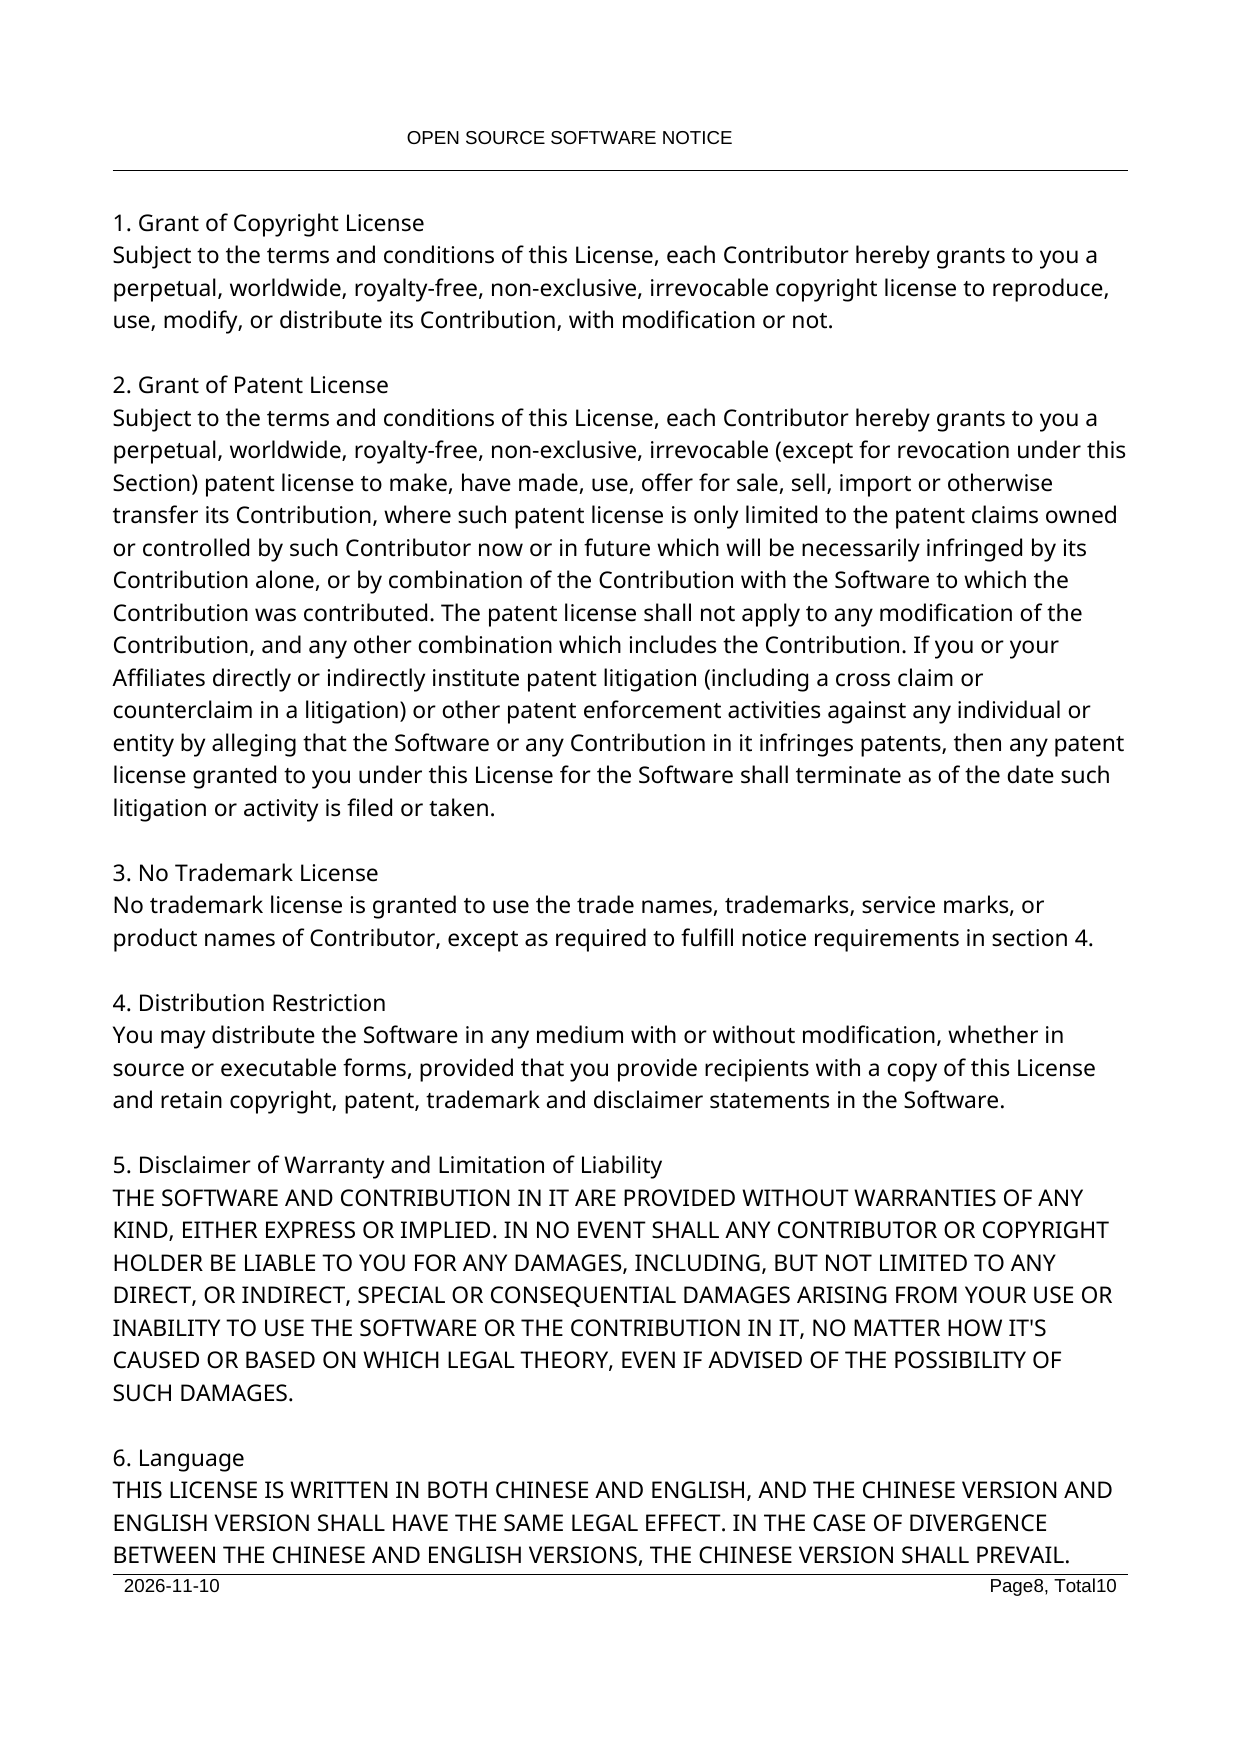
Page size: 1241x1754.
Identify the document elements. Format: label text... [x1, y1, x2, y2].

text THIS LICENSE IS WRITTEN IN BOTH CHINESE AND ENGLISH, AND THE CHINESE VERSION AND ENGLISH VERSION SHALL HAVE THE SAME LEGAL EFFECT. IN THE CASE OF DIVERGENCE BETWEEN THE CHINESE AND ENGLISH VERSIONS, THE CHINESE VERSION SHALL PREVAIL. [112, 1474, 1128, 1571]
text 1. Grant of Copyright License [112, 206, 1128, 239]
text 3. No Trademark License [112, 856, 1128, 889]
text 6. Language [112, 1441, 1128, 1474]
text Subject to the terms and conditions of this License, each Contributor hereby grants to you a perpetual, worldwide, royalty-free, non-exclusive, irrevocable (except for revocation under this Section) patent license to make, have made, use, offer for sale, sell, import or otherwise transfer its Contribution, where such patent license is only limited to the patent claims owned or controlled by such Contributor now or in future which will be necessarily infringed by its Contribution alone, or by combination of the Contribution with the Software to which the Contribution was contributed. The patent license shall not apply to any modification of the Contribution, and any other combination which includes the Contribution. If you or your Affiliates directly or indirectly institute patent litigation (including a cross claim or counterclaim in a litigation) or other patent enforcement activities against any individual or entity by alleging that the Software or any Contribution in it infringes patents, then any patent license granted to you under this License for the Software shall terminate as of the date such litigation or activity is filed or taken. [112, 401, 1128, 824]
text 2. Grant of Patent License [112, 369, 1128, 401]
text THE SOFTWARE AND CONTRIBUTION IN IT ARE PROVIDED WITHOUT WARRANTIES OF ANY KIND, EITHER EXPRESS OR IMPLIED. IN NO EVENT SHALL ANY CONTRIBUTOR OR COPYRIGHT HOLDER BE LIABLE TO YOU FOR ANY DAMAGES, INCLUDING, BUT NOT LIMITED TO ANY DIRECT, OR INDIRECT, SPECIAL OR CONSEQUENTIAL DAMAGES ARISING FROM YOUR USE OR INABILITY TO USE THE SOFTWARE OR THE CONTRIBUTION IN IT, NO MATTER HOW IT'S CAUSED OR BASED ON WHICH LEGAL THEORY, EVEN IF ADVISED OF THE POSSIBILITY OF SUCH DAMAGES. [112, 1181, 1128, 1409]
text Subject to the terms and conditions of this License, each Contributor hereby grants to you a perpetual, worldwide, royalty-free, non-exclusive, irrevocable copyright license to reproduce, use, modify, or distribute its Contribution, with modification or not. [112, 239, 1128, 336]
text 4. Distribution Restriction [112, 986, 1128, 1019]
text You may distribute the Software in any medium with or without modification, whether in source or executable forms, provided that you provide recipients with a copy of this License and retain copyright, patent, trademark and disclaimer statements in the Software. [112, 1019, 1128, 1116]
text 5. Disclaimer of Warranty and Limitation of Liability [112, 1149, 1128, 1181]
text No trademark license is granted to use the trade names, trademarks, service marks, or product names of Contributor, except as required to fulfill notice requirements in section 4. [112, 889, 1128, 954]
